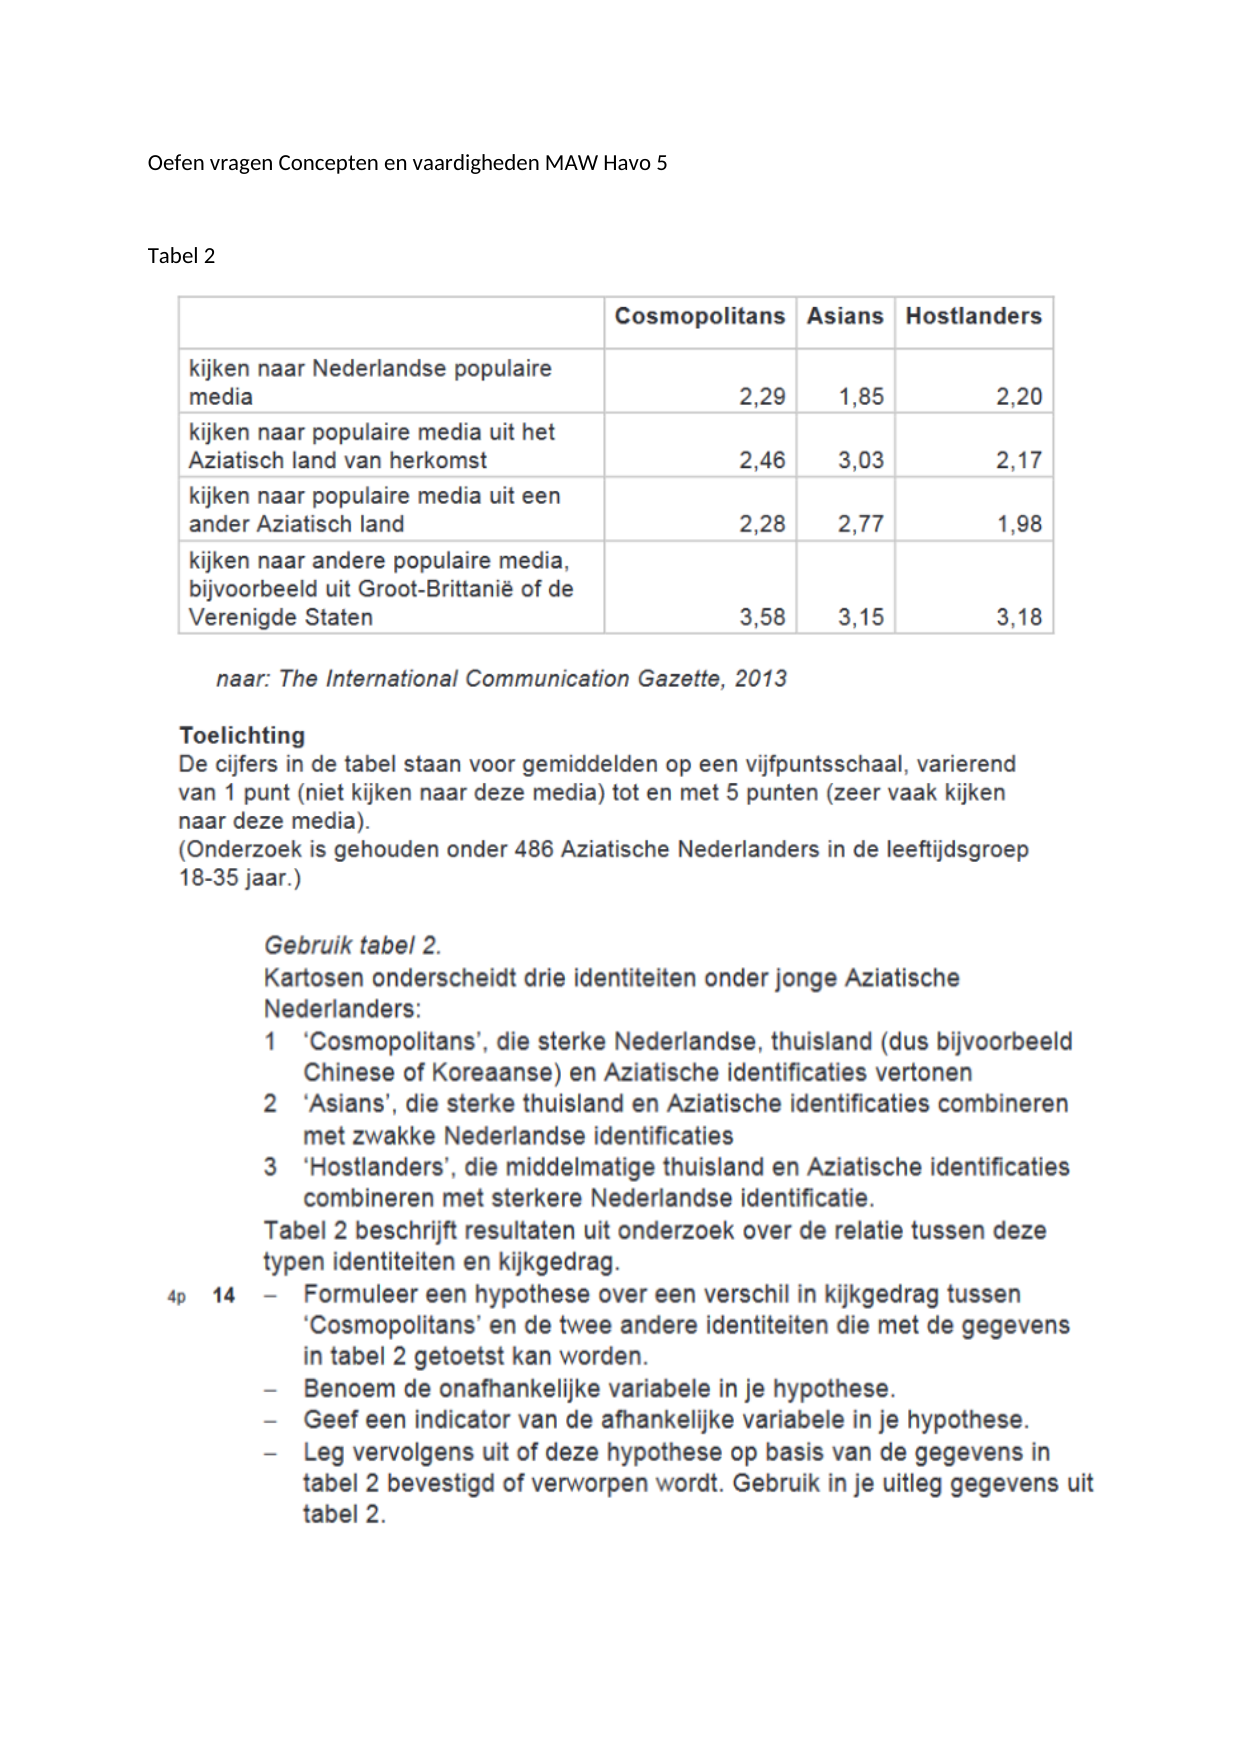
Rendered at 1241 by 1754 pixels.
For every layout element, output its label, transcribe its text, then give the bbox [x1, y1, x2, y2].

picture [147, 288, 1092, 914]
text Oefen vragen Concepten en vaardigheden MAW Havo 5 [148, 148, 1093, 176]
text Tabel 2 [148, 241, 1093, 269]
picture [147, 932, 1164, 1557]
